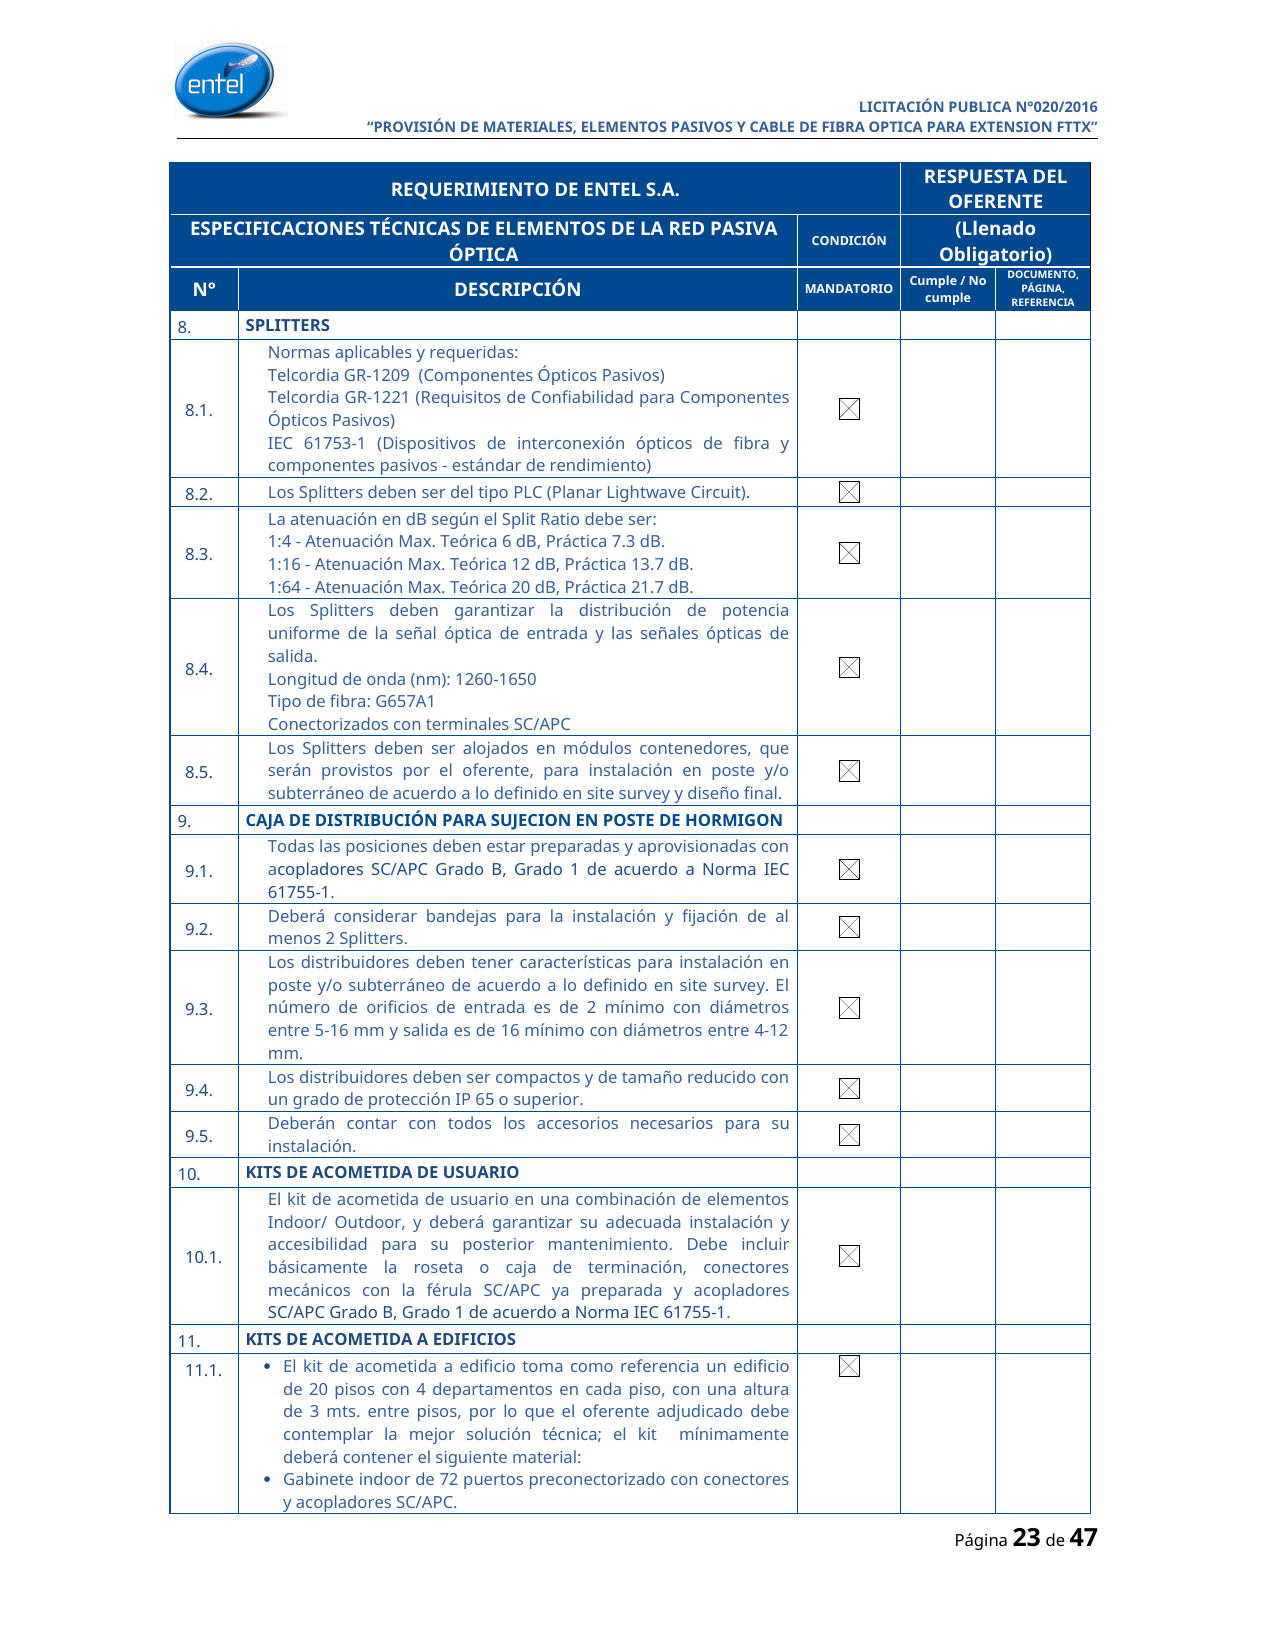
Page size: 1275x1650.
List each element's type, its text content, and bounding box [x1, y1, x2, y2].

table_cell [798, 835, 900, 903]
table_cell DOCUMENTO, PÁGINA, REFERENCIA [996, 268, 1090, 310]
table_cell [901, 1188, 995, 1324]
table_cell [798, 1354, 900, 1513]
table_cell SPLITTERS [239, 311, 797, 339]
table_cell ESPECIFICACIONES TÉCNICAS DE ELEMENTOS DE LA RED PASIVA ÓPTICA [171, 215, 797, 266]
table_cell [901, 835, 995, 903]
table_cell Deberán contar con todos los accesorios necesarios para su instalación. [239, 1112, 797, 1157]
table_cell [901, 507, 995, 598]
table_cell [171, 951, 238, 1064]
table_cell CAJA DE DISTRIBUCIÓN PARA SUJECION EN POSTE DE HORMIGON [239, 806, 797, 834]
table_cell [798, 1065, 900, 1111]
table_cell [171, 507, 238, 598]
table_cell [171, 1325, 238, 1353]
table_cell [996, 1188, 1090, 1324]
table_header RESPUESTA DEL OFERENTE [901, 163, 1090, 214]
table_cell [171, 478, 238, 506]
table_cell DESCRIPCIÓN [239, 268, 797, 310]
table_cell [996, 1065, 1090, 1111]
picture [174, 41, 289, 119]
table_cell [171, 806, 238, 834]
table_cell [798, 311, 900, 339]
table_cell [171, 340, 238, 477]
table_cell Deberá considerar bandejas para la instalación y fijación de al menos 2 Splitters. [239, 904, 797, 949]
table_cell [798, 904, 900, 949]
table_cell [996, 478, 1090, 506]
table_cell [171, 1065, 238, 1111]
table_cell [996, 904, 1090, 949]
table_cell [171, 1188, 238, 1324]
table_cell [901, 806, 995, 834]
table_cell [996, 835, 1090, 903]
table_cell [901, 951, 995, 1064]
table_cell [171, 904, 238, 949]
table_cell [901, 599, 995, 735]
table_cell Los Splitters deben ser alojados en módulos contenedores, que serán provistos por el oferente, para instalación en poste y/o subterráneo de acuerdo a lo definido en site survey y diseño final. [239, 736, 797, 804]
table_cell [901, 478, 995, 506]
table_header REQUERIMIENTO DE ENTEL S.A. [171, 163, 900, 214]
table_cell [171, 736, 238, 804]
table_cell [798, 951, 900, 1064]
table_cell [901, 1112, 995, 1157]
table_cell [901, 311, 995, 339]
table_cell [901, 736, 995, 804]
table_cell [996, 1112, 1090, 1157]
table_cell N° [171, 268, 238, 310]
table_cell [996, 951, 1090, 1064]
table_cell [798, 1325, 900, 1353]
table_cell [798, 1188, 900, 1324]
table_cell [171, 835, 238, 903]
table_cell KITS DE ACOMETIDA A EDIFICIOS [239, 1325, 797, 1353]
table_cell [996, 1158, 1090, 1187]
table_cell Los distribuidores deben ser compactos y de tamaño reducido con un grado de protección IP 65 o superior. [239, 1065, 797, 1111]
table_cell El kit de acometida de usuario en una combinación de elementos Indoor/ Outdoor, y deberá garantizar su adecuada instalación y accesibilidad para su posterior mantenimiento. Debe incluir básicamente la roseta o caja de terminación, conectores mecánicos con la férula SC/APC ya preparada y acopladores SC/APC Grado B, Grado 1 de acuerdo a Norma IEC 61755-1. [239, 1188, 797, 1324]
table_cell [901, 340, 995, 477]
table_cell Normas aplicables y requeridas: Telcordia GR-1209 (Componentes Ópticos Pasivos) Telcordia GR-1221 (Requisitos de Confiabilidad para Componentes Ópticos Pasivos) IEC 61753-1 (Dispositivos de interconexión ópticos de fibra y componentes pasivos - estándar de rendimiento) [239, 340, 797, 477]
table_cell CONDICIÓN [798, 215, 900, 266]
table_cell KITS DE ACOMETIDA DE USUARIO [239, 1158, 797, 1187]
table_cell [171, 1354, 238, 1513]
table_cell Los Splitters deben garantizar la distribución de potencia uniforme de la señal óptica de entrada y las señales ópticas de salida. Longitud de onda (nm): 1260-1650 Tipo de fibra: G657A1 Conectorizados con terminales SC/APC [239, 599, 797, 735]
table_cell [171, 599, 238, 735]
table_cell (Llenado Obligatorio) [901, 215, 1090, 266]
table_cell [901, 904, 995, 949]
table_cell [798, 507, 900, 598]
table_cell La atenuación en dB según el Split Ratio debe ser: 1:4 - Atenuación Max. Teórica 6 dB, Práctica 7.3 dB. 1:16 - Atenuación Max. Teórica 12 dB, Práctica 13.7 dB. 1:64 - Atenuación Max. Teórica 20 dB, Práctica 21.7 dB. [239, 507, 797, 598]
table_cell Cumple / No cumple [901, 268, 995, 310]
table_cell [901, 1325, 995, 1353]
table_cell [171, 1158, 238, 1187]
table_cell Los distribuidores deben tener características para instalación en poste y/o subterráneo de acuerdo a lo definido en site survey. El número de orificios de entrada es de 2 mínimo con diámetros entre 5-16 mm y salida es de 16 mínimo con diámetros entre 4-12 mm. [239, 951, 797, 1064]
table_cell [996, 311, 1090, 339]
table_cell [901, 1065, 995, 1111]
table_cell [798, 1158, 900, 1187]
table_cell [996, 599, 1090, 735]
table_cell [901, 1158, 995, 1187]
table_cell [996, 1325, 1090, 1353]
table_cell [996, 507, 1090, 598]
table_cell [171, 311, 238, 339]
table_cell [996, 806, 1090, 834]
table_cell Los Splitters deben ser del tipo PLC (Planar Lightwave Circuit). [239, 478, 797, 506]
table_cell Todas las posiciones deben estar preparadas y aprovisionadas con acopladores SC/APC Grado B, Grado 1 de acuerdo a Norma IEC 61755-1. [239, 835, 797, 903]
table_cell [798, 1112, 900, 1157]
table_cell [798, 340, 900, 477]
table_cell [798, 806, 900, 834]
table_cell [171, 1112, 238, 1157]
table_cell MANDATORIO [798, 268, 900, 310]
table_cell [798, 478, 900, 506]
table_cell [996, 1354, 1090, 1513]
table_cell [798, 736, 900, 804]
table_cell [901, 1354, 995, 1513]
table_cell [798, 599, 900, 735]
table_cell [996, 736, 1090, 804]
table_cell [996, 340, 1090, 477]
